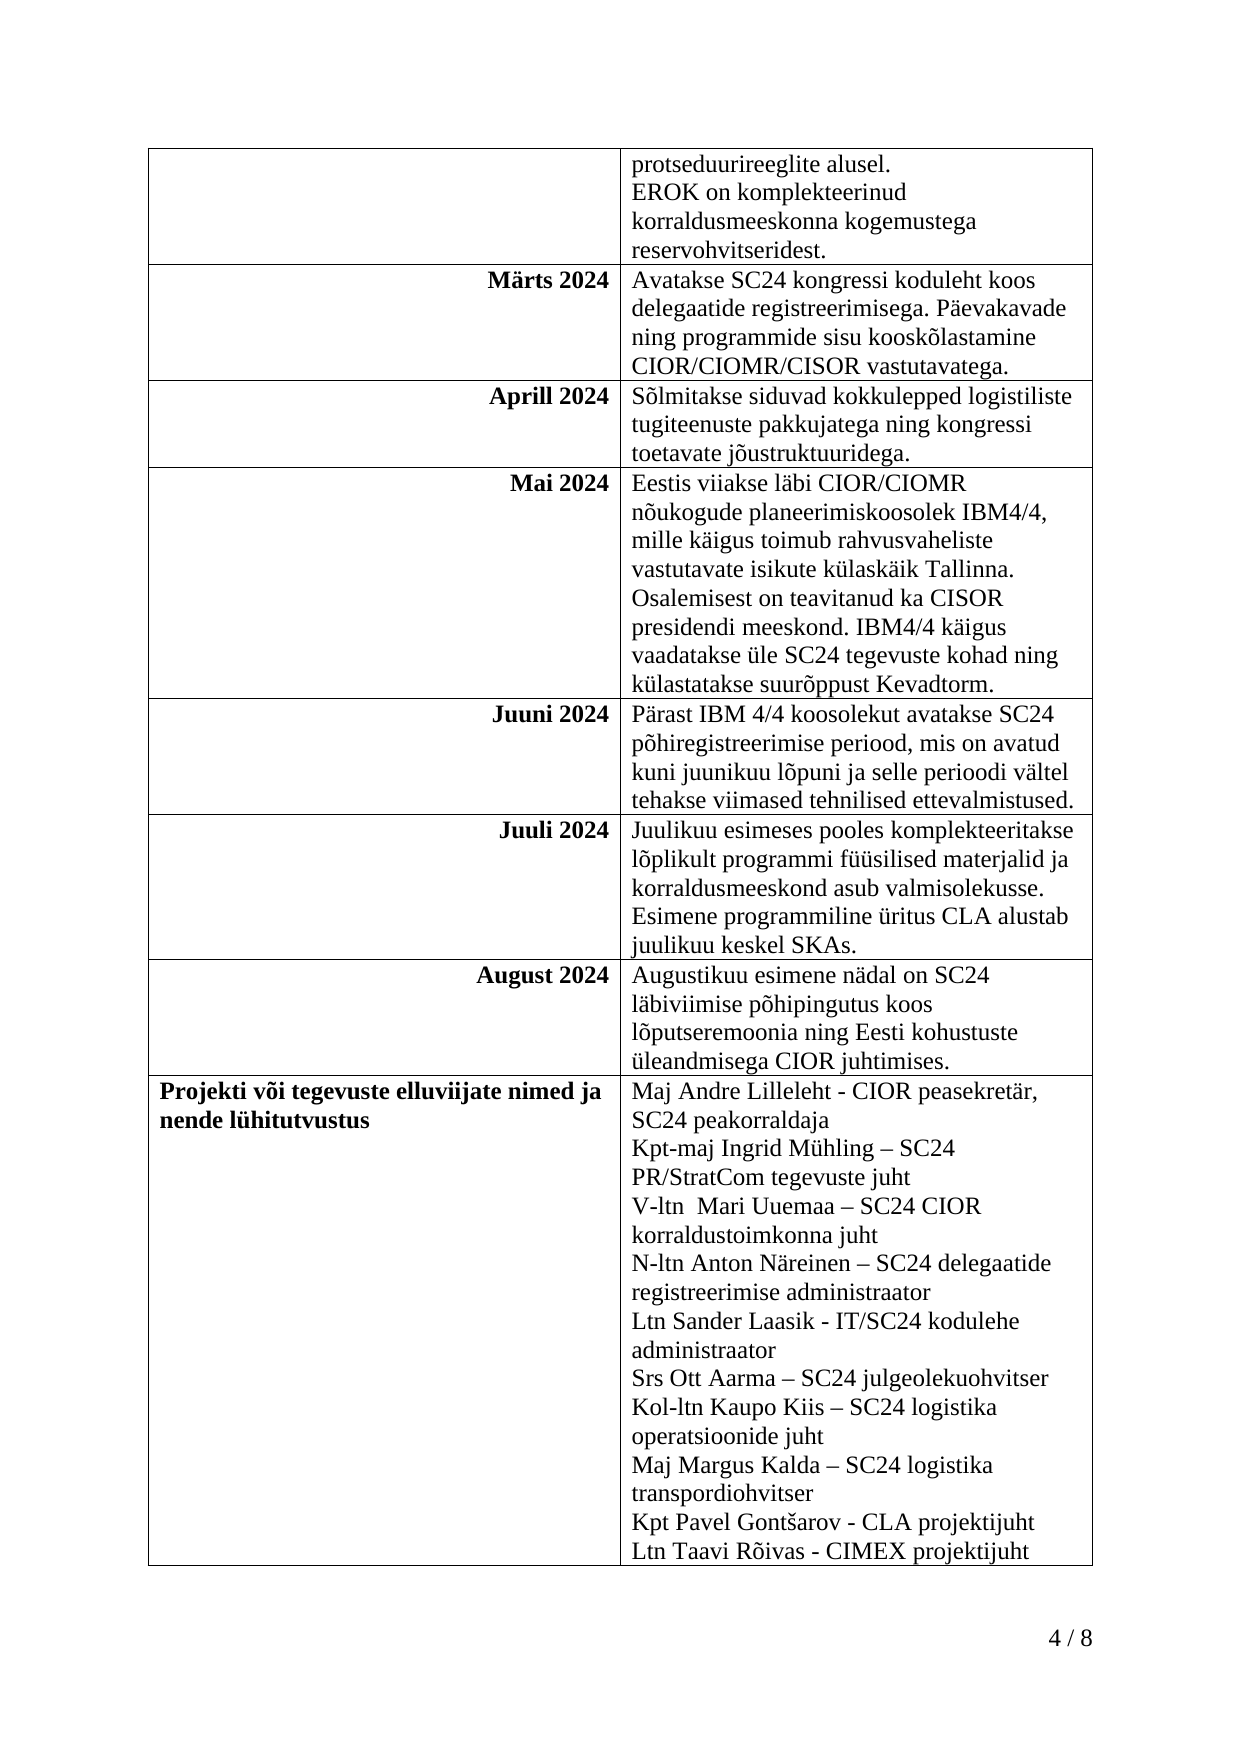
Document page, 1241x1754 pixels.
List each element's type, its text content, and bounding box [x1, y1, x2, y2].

table_cell Pärast IBM 4/4 koosolekut avatakse SC24 põhiregistreerimise periood, mis on avatud kuni juunikuu lõpuni ja selle perioodi vältel tehakse viimased tehnilised ettevalmistused. [621, 699, 1092, 814]
table_cell Märts 2024 [149, 265, 620, 380]
table_cell Avatakse SC24 kongressi koduleht koos delegaatide registreerimisega. Päevakavade ning programmide sisu kooskõlastamine CIOR/CIOMR/CISOR vastutavatega. [621, 265, 1092, 380]
table_cell Juuli 2024 [149, 815, 620, 959]
table_cell Mai 2024 [149, 468, 620, 698]
table_cell Augustikuu esimene nädal on SC24 läbiviimise põhipingutus koos lõputseremoonia ning Eesti kohustuste üleandmisega CIOR juhtimises. [621, 960, 1092, 1075]
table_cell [149, 149, 620, 264]
table_cell Eestis viiakse läbi CIOR/CIOMR nõukogude planeerimiskoosolek IBM4/4, mille käigus toimub rahvusvaheliste vastutavate isikute külaskäik Tallinna. Osalemisest on teavitanud ka CISOR presidendi meeskond. IBM4/4 käigus vaadatakse üle SC24 tegevuste kohad ning külastatakse suurõppust Kevadtorm. [621, 468, 1092, 698]
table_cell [621, 1076, 1092, 1565]
table_cell Juulikuu esimeses pooles komplekteeritakse lõplikult programmi füüsilised materjalid ja korraldusmeeskond asub valmisolekusse. Esimene programmiline üritus CLA alustab juulikuu keskel SKAs. [621, 815, 1092, 959]
table_cell Aprill 2024 [149, 381, 620, 467]
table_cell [621, 149, 1092, 264]
table_cell August 2024 [149, 960, 620, 1075]
table_cell Sõlmitakse siduvad kokkulepped logistiliste tugiteenuste pakkujatega ning kongressi toetavate jõustruktuuridega. [621, 381, 1092, 467]
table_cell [149, 1076, 620, 1565]
table_cell Juuni 2024 [149, 699, 620, 814]
